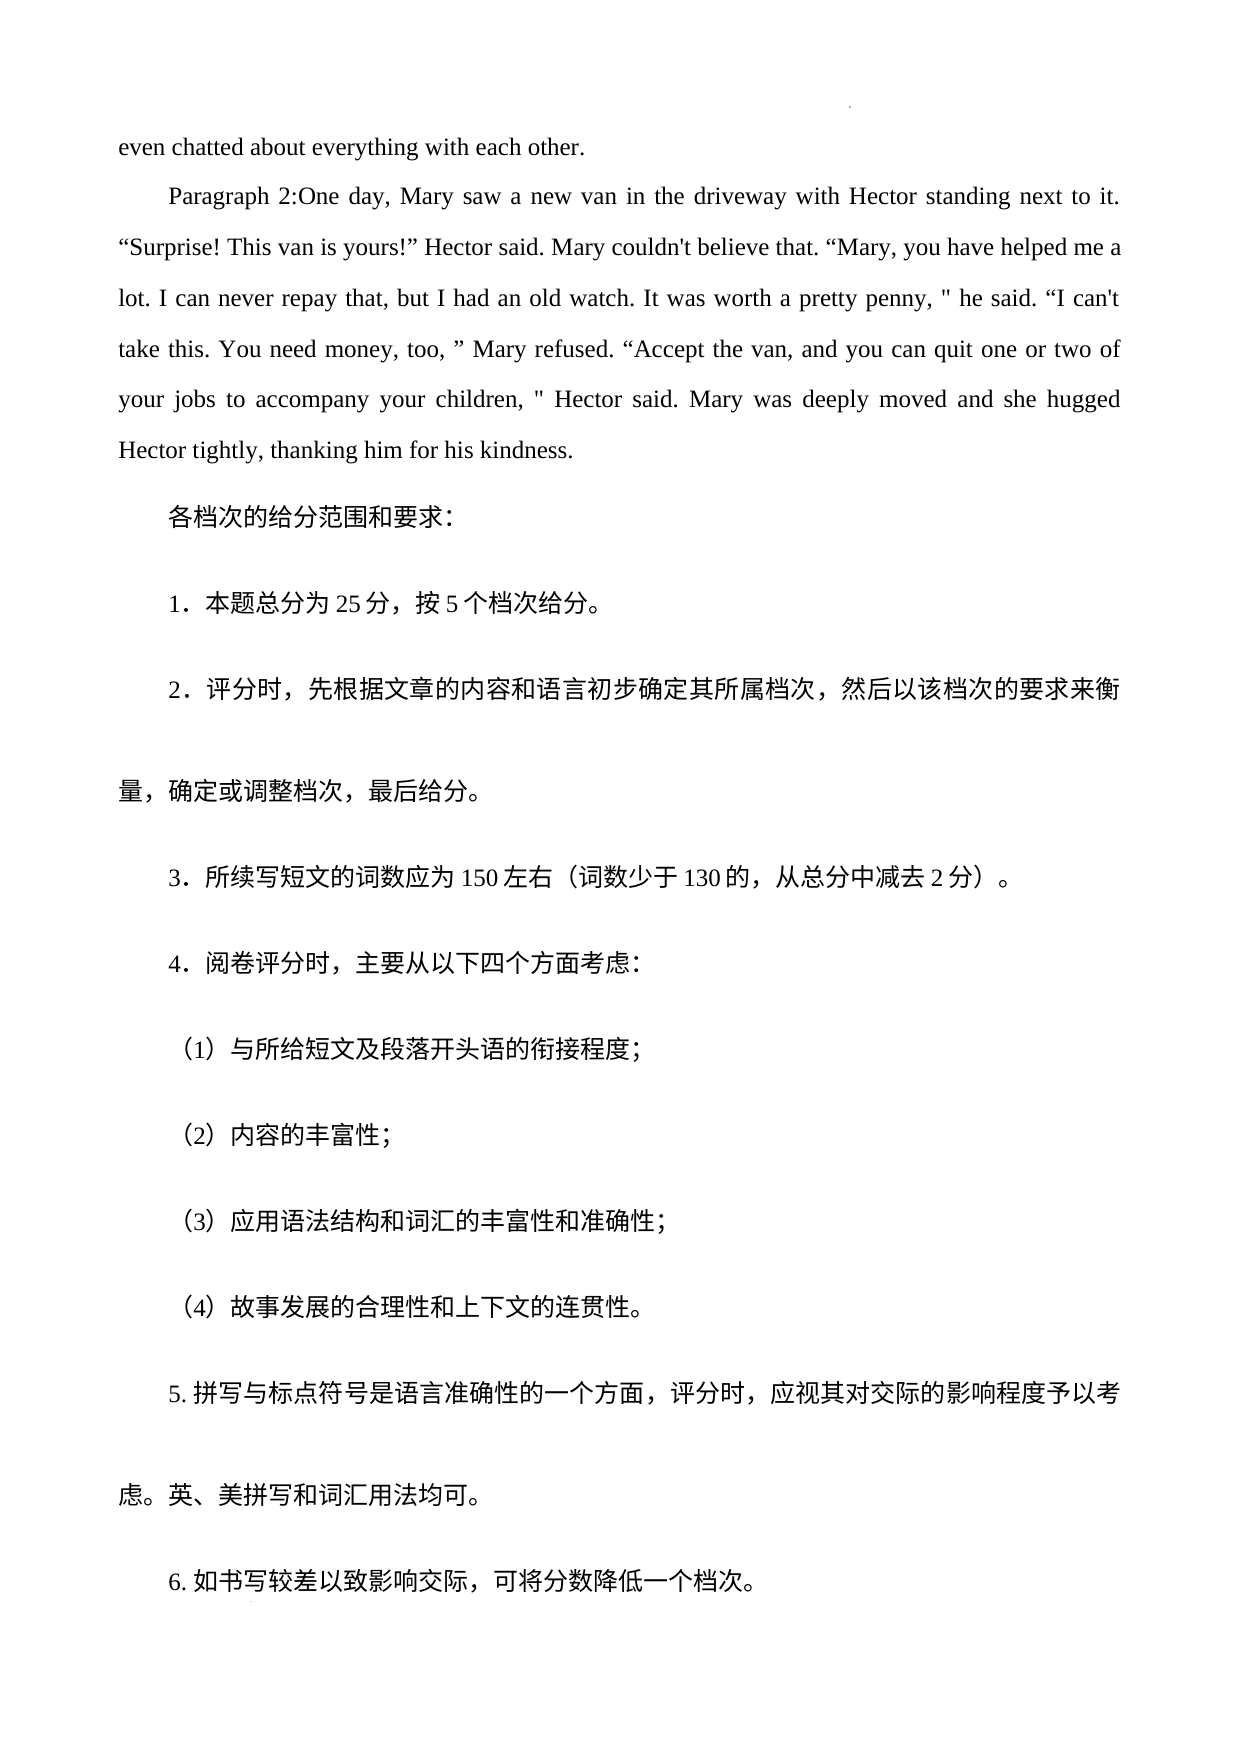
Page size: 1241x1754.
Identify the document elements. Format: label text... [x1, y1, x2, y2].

text 5. 拼写与标点符号是语言准确性的一个方面，评分时，应视其对交际的影响程度予以考虑。英、美拼写和词汇用法均可。 [118, 1357, 1122, 1527]
text 1．本题总分为25分，按5个档次给分。 [118, 567, 1122, 635]
text （1）与所给短文及段落开头语的衔接程度； [118, 1013, 1122, 1081]
text 6. 如书写较差以致影响交际，可将分数降低一个档次。 [118, 1545, 1122, 1613]
text 4．阅卷评分时，主要从以下四个方面考虑： [118, 927, 1122, 995]
text 2．评分时，先根据文章的内容和语言初步确定其所属档次，然后以该档次的要求来衡量，确定或调整档次，最后给分。 [118, 653, 1122, 823]
text 3．所续写短文的词数应为150左右（词数少于130的，从总分中减去2分）。 [118, 841, 1122, 909]
text （2）内容的丰富性； [118, 1099, 1122, 1167]
text Paragraph 2:One day, Mary saw a new van in the driveway with Hector standing next to it. “Surprise! This van is yours!” Hector said. Mary couldn't believe that. “Mary, you have helped me a lot. I can never repay that, but I had an old watch. It was worth a pretty penny, " he said. “I can't take this. You need money, too, ” Mary refused. “Accept the van, and you can quit one or two of your jobs to accompany your children, " Hector said. Mary was deeply moved and she hugged Hector tightly, thanking him for his kindness. [118, 178, 1122, 467]
text （4）故事发展的合理性和上下文的连贯性。 [118, 1271, 1122, 1339]
text （3）应用语法结构和词汇的丰富性和准确性； [118, 1185, 1122, 1253]
text 各档次的给分范围和要求： [118, 481, 1122, 549]
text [118, 130, 1122, 164]
